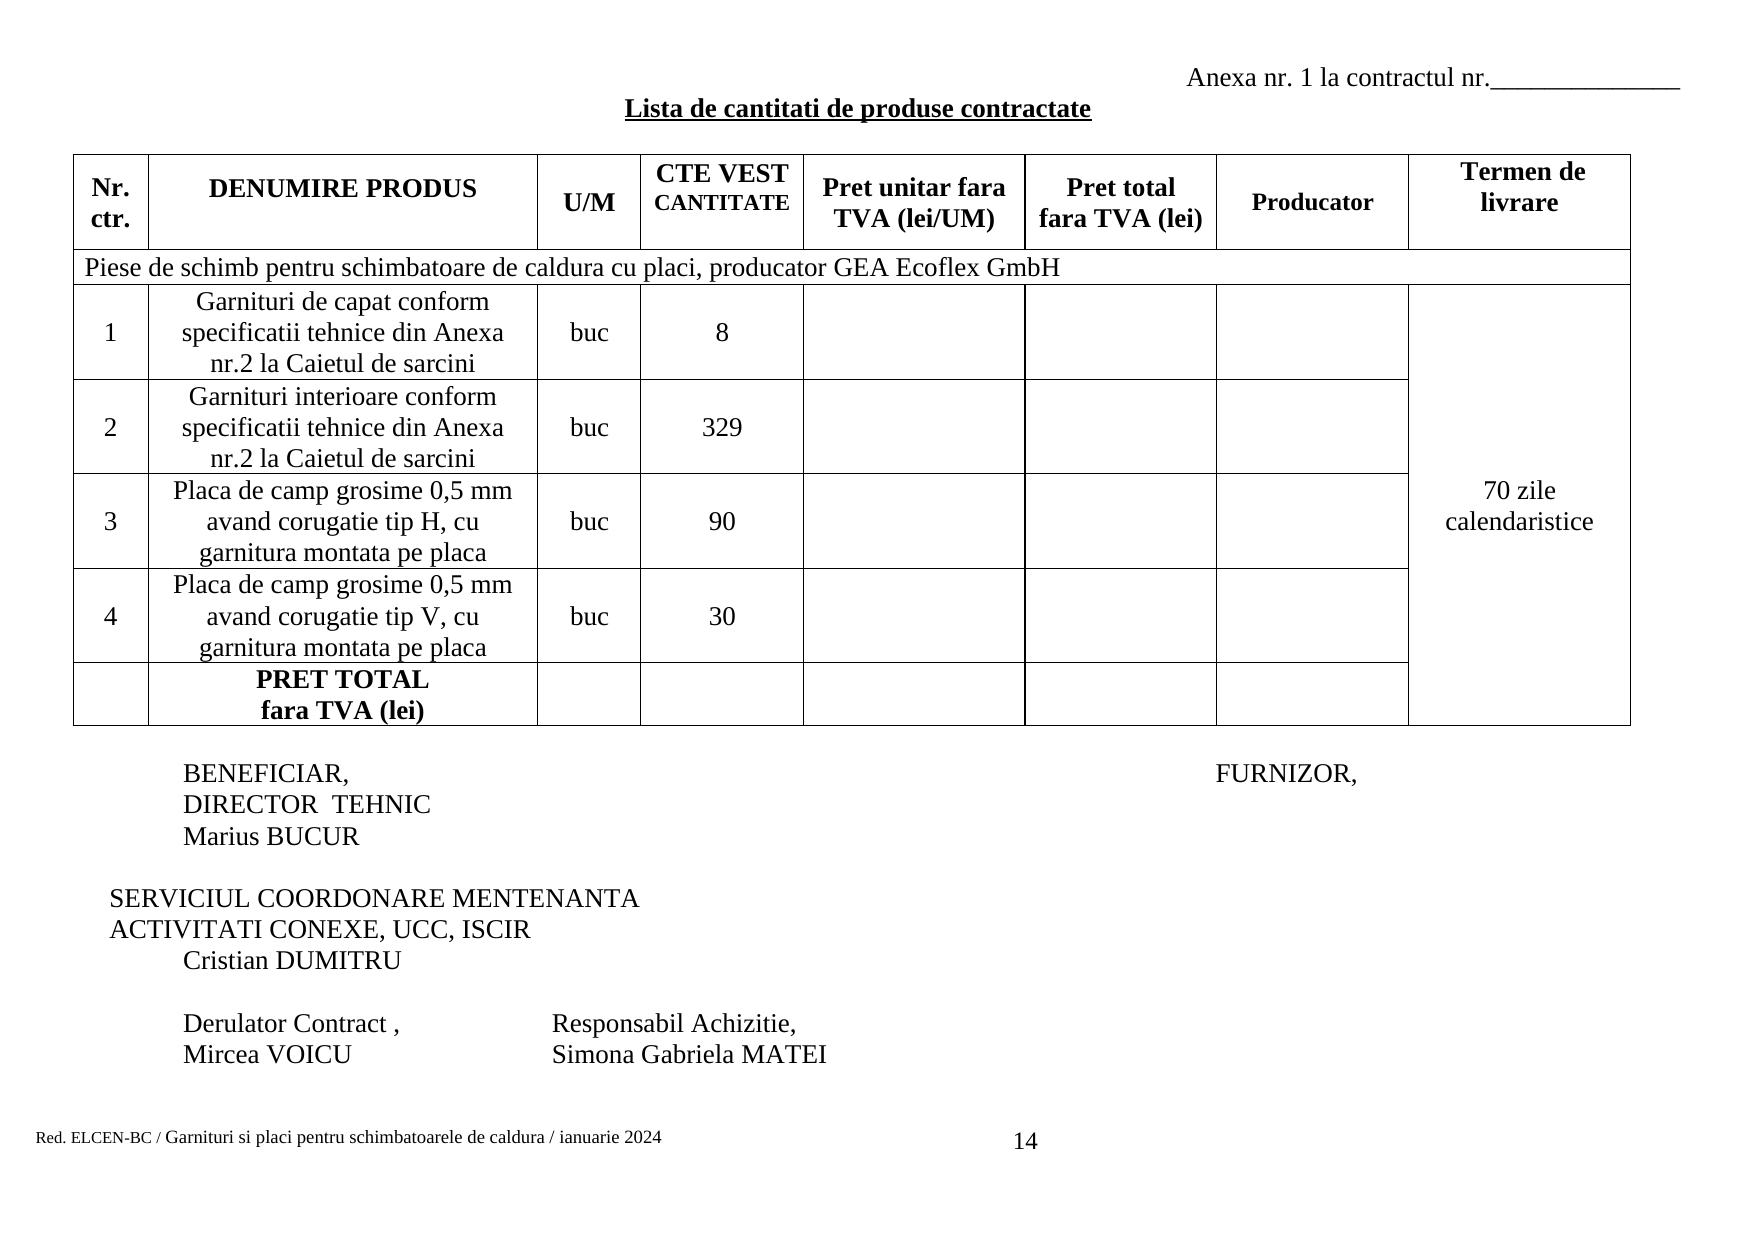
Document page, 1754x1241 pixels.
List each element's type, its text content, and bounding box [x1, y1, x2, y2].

table_cell [804, 663, 1024, 725]
table_header DENUMIRE PRODUS [149, 155, 537, 249]
text DIRECTOR TEHNIC [35, 789, 1680, 820]
table_cell Piese de schimb pentru schimbatoare de caldura cu placi, producator GEA Ecoflex GmbH [74, 250, 1630, 284]
table_cell Garnituri de capat conform specificatii tehnice din Anexa nr.2 la Caietul de sarcini [149, 285, 537, 378]
table_header Pret total fara TVA (lei) [1026, 155, 1216, 249]
table_cell [804, 380, 1024, 473]
text BENEFICIAR, FURNIZOR, [109, 757, 1680, 789]
text Anexa nr. 1 la contractul nr.______________ [35, 61, 1680, 92]
table_cell 70 zile calendaristice [1409, 285, 1630, 725]
table_cell 1 [74, 285, 148, 378]
table_cell [1217, 380, 1408, 473]
table_cell [1026, 663, 1216, 725]
table_cell [1217, 569, 1408, 662]
text ACTIVITATI CONEXE, UCC, ISCIR [35, 913, 1680, 944]
table_cell [1217, 285, 1408, 378]
table_cell [1217, 474, 1408, 567]
table_cell PRET TOTAL fara TVA (lei) [149, 663, 537, 725]
table_cell 3 [74, 474, 148, 567]
text Lista de cantitati de produse contractate [35, 92, 1680, 123]
table_cell [538, 663, 640, 725]
text Mircea VOICU Simona Gabriela MATEI [109, 1038, 1680, 1069]
table_cell [1026, 569, 1216, 662]
table_cell buc [538, 569, 640, 662]
table_cell 329 [641, 380, 803, 473]
table_cell [1026, 285, 1216, 378]
table_header Nr. ctr. [74, 155, 148, 249]
table_cell 8 [641, 285, 803, 378]
text Cristian DUMITRU [35, 944, 1680, 976]
table_cell Garnituri interioare conform specificatii tehnice din Anexa nr.2 la Caietul de sarcini [149, 380, 537, 473]
text Derulator Contract , Responsabil Achizitie, [35, 1007, 1680, 1038]
table_cell 2 [74, 380, 148, 473]
table_cell buc [538, 474, 640, 567]
table_cell 90 [641, 474, 803, 567]
table_header Producator [1217, 155, 1408, 249]
text Marius BUCUR [35, 820, 1680, 851]
table_cell [804, 474, 1024, 567]
table_cell 4 [74, 569, 148, 662]
table_cell buc [538, 380, 640, 473]
text SERVICIUL COORDONARE MENTENANTA [35, 882, 1680, 913]
table_header Pret unitar fara TVA (lei/UM) [804, 155, 1024, 249]
table_cell [641, 663, 803, 725]
table_header U/M [538, 155, 640, 249]
table_cell buc [538, 285, 640, 378]
table_header CTE VEST CANTITATE [641, 155, 803, 249]
table_cell [804, 285, 1024, 378]
table_cell [1026, 474, 1216, 567]
table_cell [1026, 380, 1216, 473]
table_cell [1217, 663, 1408, 725]
table_cell [804, 569, 1024, 662]
table_cell [74, 663, 148, 725]
table_cell 30 [641, 569, 803, 662]
table_header Termen de livrare [1409, 155, 1630, 249]
table_cell Placa de camp grosime 0,5 mm avand corugatie tip V, cu garnitura montata pe placa [149, 569, 537, 662]
table_cell Placa de camp grosime 0,5 mm avand corugatie tip H, cu garnitura montata pe placa [149, 474, 537, 567]
